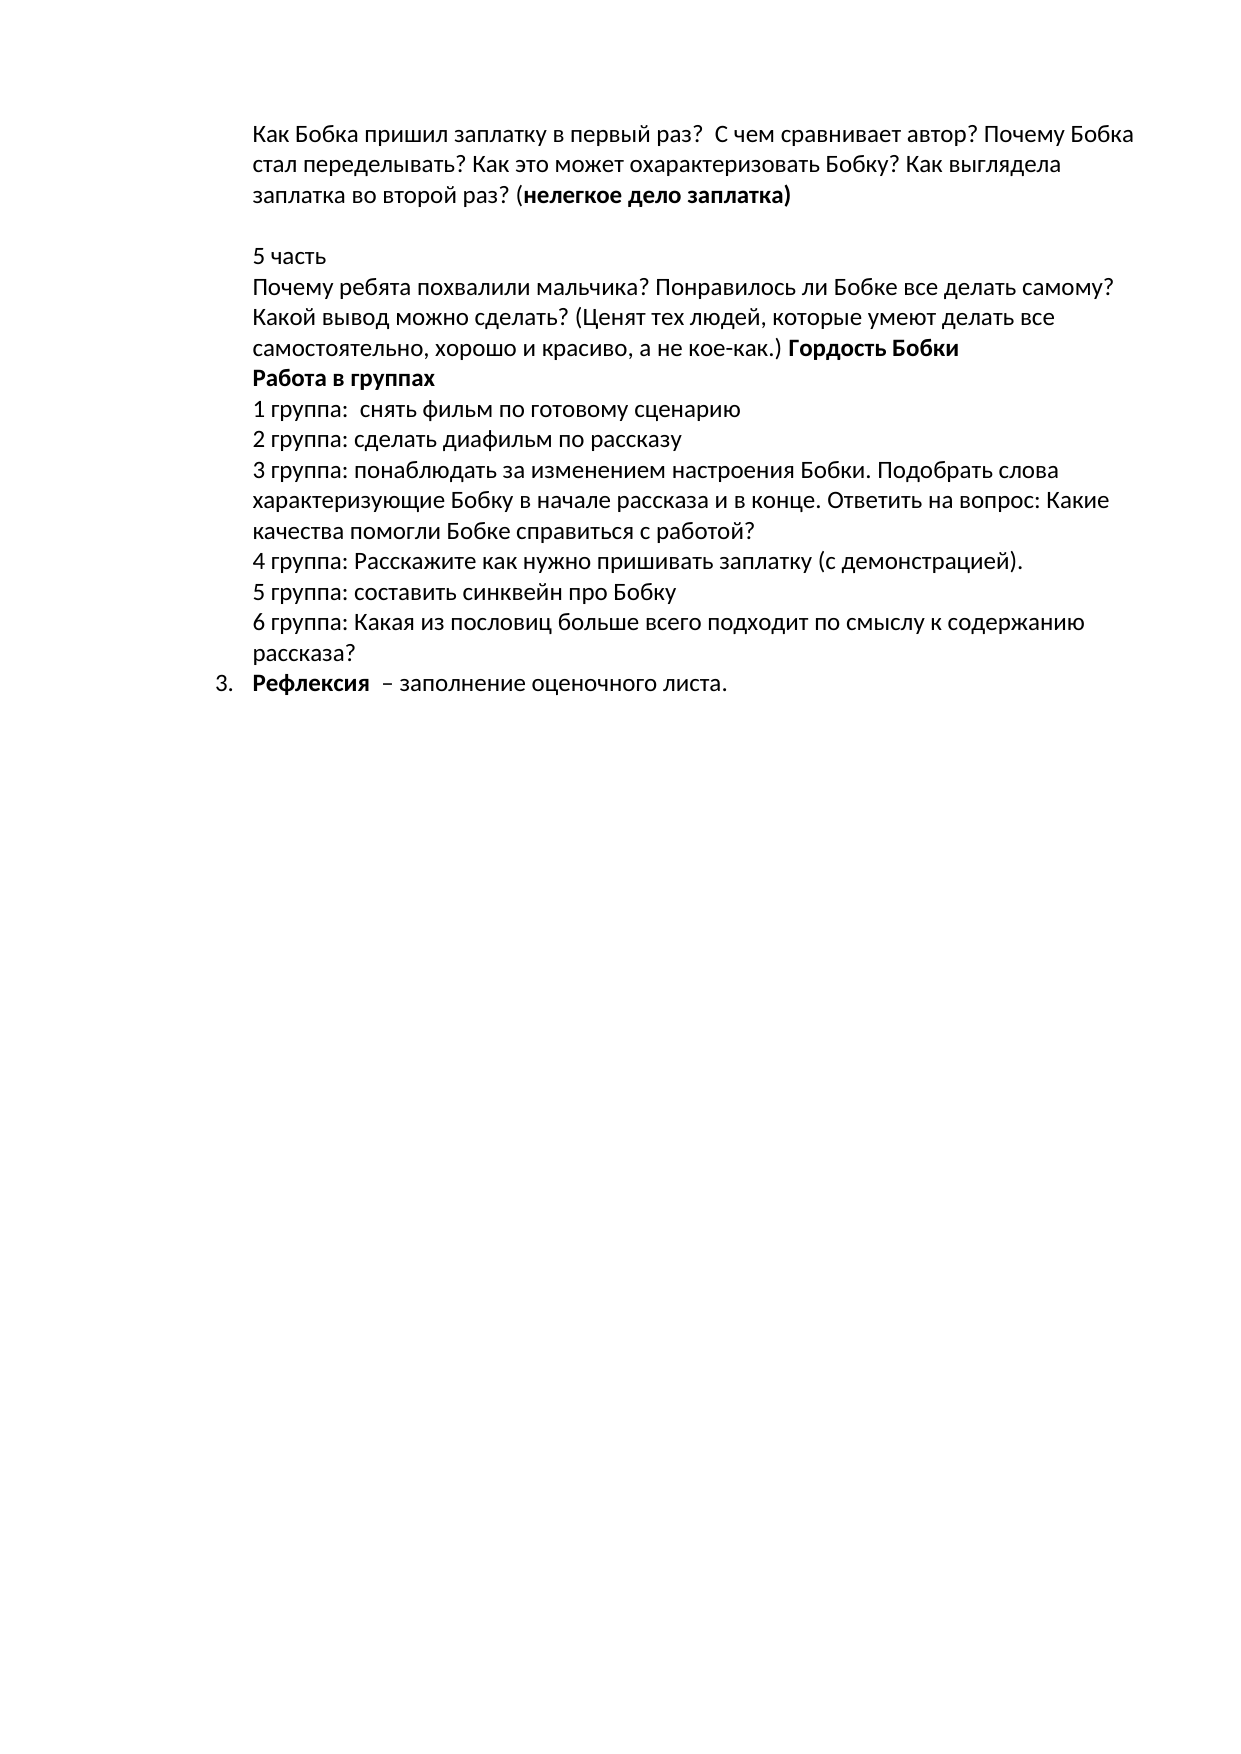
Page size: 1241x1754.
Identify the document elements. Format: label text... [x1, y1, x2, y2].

list 5 часть [252, 240, 1152, 271]
list 2 группа: сделать диафильм по рассказу [252, 423, 1152, 454]
list 1 группа: снять фильм по готовому сценарию [252, 393, 1152, 423]
list 5 группа: составить синквейн про Бобку [252, 576, 1152, 606]
list Работа в группах [252, 362, 1152, 393]
list 3 группа: понаблюдать за изменением настроения Бобки. Подобрать слова характеризующие Бобку в начале рассказа и в конце. Ответить на вопрос: Какие качества помогли Бобке справиться с работой? [252, 454, 1152, 545]
list Почему ребята похвалили мальчика? Понравилось ли Бобке все делать самому? [252, 271, 1152, 301]
list Рефлексия – заполнение оценочного листа. [215, 667, 1152, 698]
list Какой вывод можно сделать? (Ценят тех людей, которые умеют делать все самостоятельно, хорошо и красиво, а не кое-как.) Гордость Бобки [252, 301, 1152, 362]
list 4 группа: Расскажите как нужно пришивать заплатку (с демонстрацией). [252, 545, 1152, 576]
list 6 группа: Какая из пословиц больше всего подходит по смыслу к содержанию рассказа? [252, 606, 1152, 667]
list Как Бобка пришил заплатку в первый раз? С чем сравнивает автор? Почему Бобка стал переделывать? Как это может охарактеризовать Бобку? Как выглядела заплатка во второй раз? (нелегкое дело заплатка) [252, 118, 1152, 210]
